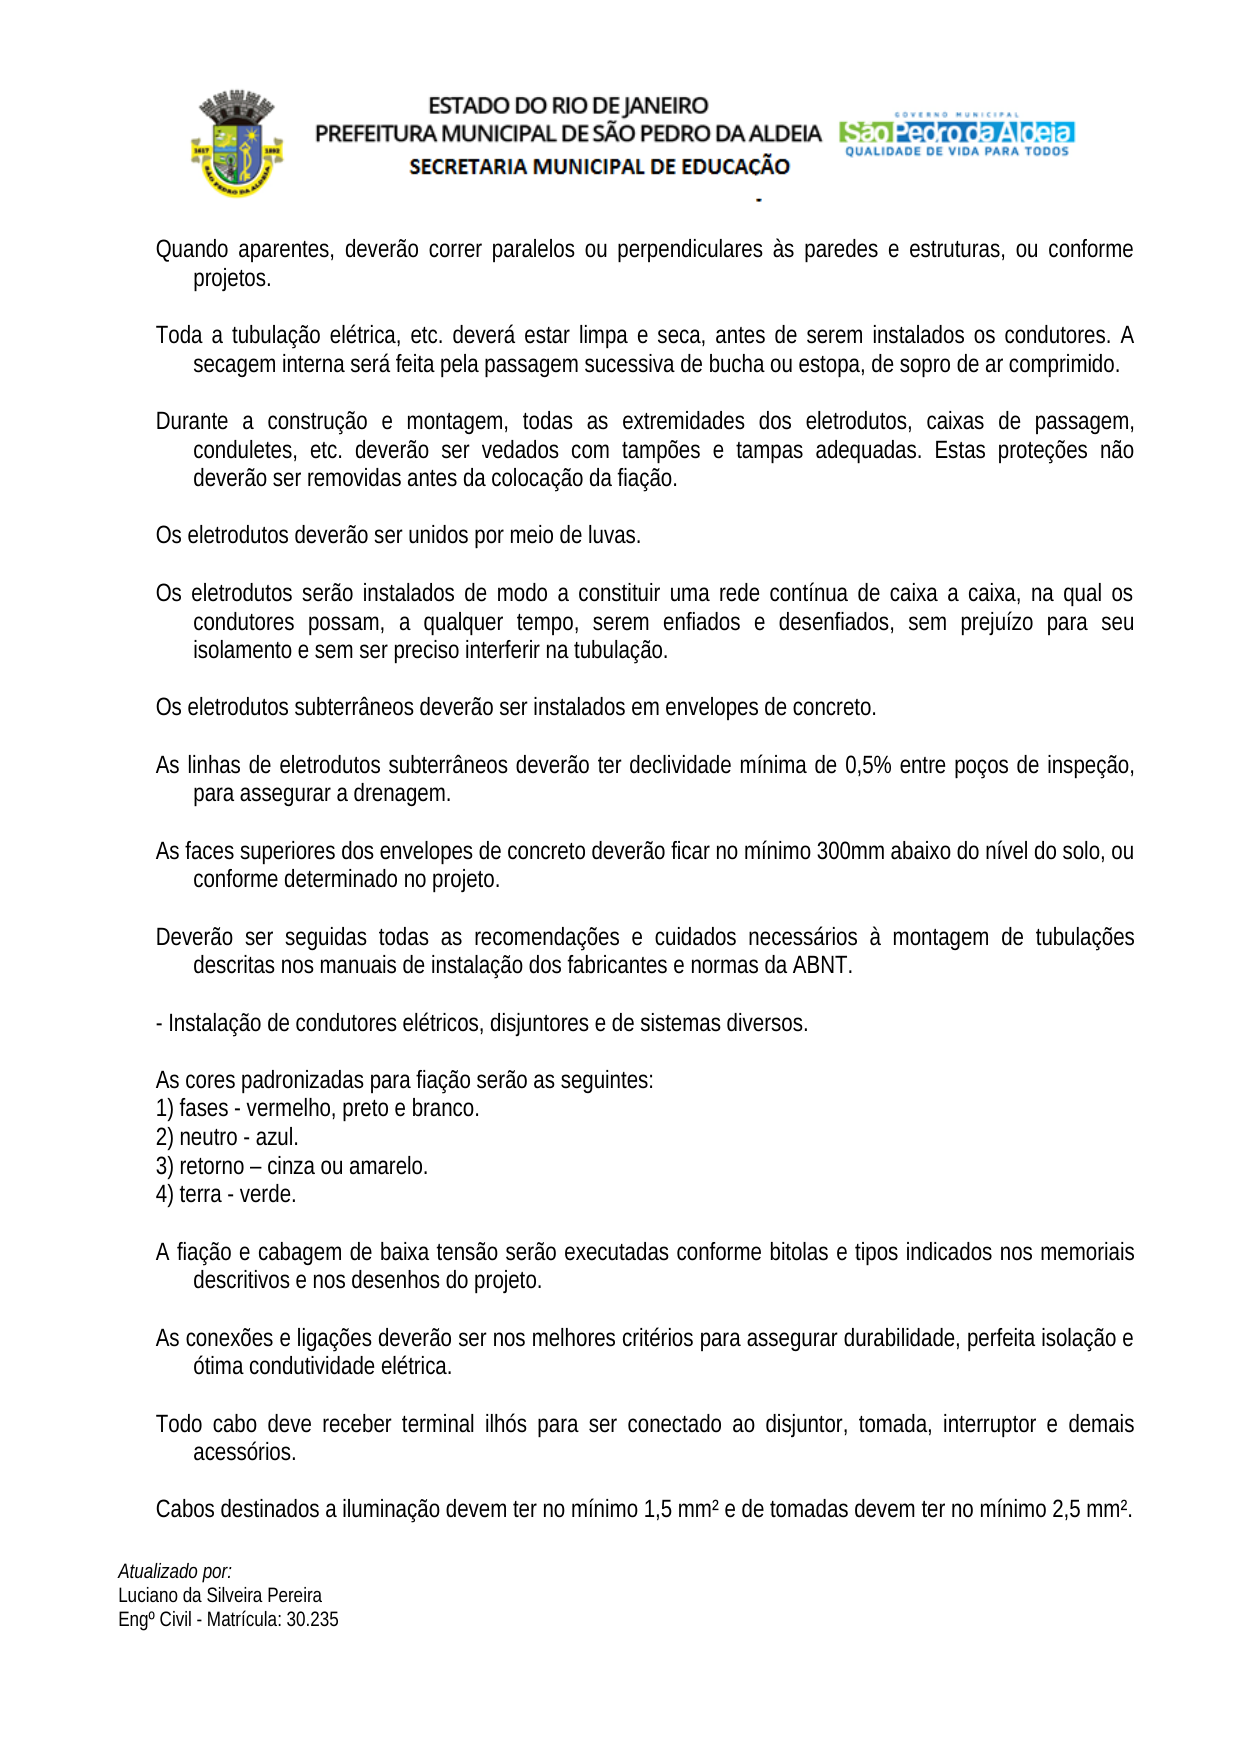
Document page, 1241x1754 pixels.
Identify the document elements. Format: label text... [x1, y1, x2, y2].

text As faces superiores dos envelopes de concreto deverão ficar no mínimo 300mm abaixo do nível do solo, ou conforme determinado no projeto. [156, 836, 1137, 893]
text Os eletrodutos subterrâneos deverão ser instalados em envelopes de concreto. [156, 692, 1137, 721]
text Os eletrodutos deverão ser unidos por meio de luvas. [156, 521, 1137, 549]
text Cabos destinados a iluminação devem ter no mínimo 1,5 mm² e de tomadas devem ter no mínimo 2,5 mm². [156, 1494, 1137, 1523]
text Os eletrodutos serão instalados de modo a constituir uma rede contínua de caixa a caixa, na qual os condutores possam, a qualquer tempo, serem enfiados e desenfiados, sem prejuízo para seu isolamento e sem ser preciso interferir na tubulação. [156, 578, 1137, 664]
text Todo cabo deve receber terminal ilhós para ser conectado ao disjuntor, tomada, interruptor e demais acessórios. [156, 1408, 1137, 1466]
text - Instalação de condutores elétricos, disjuntores e de sistemas diversos. [156, 1007, 1137, 1036]
picture [167, 75, 1088, 210]
text 2) neutro - azul. [156, 1122, 1137, 1151]
text 4) terra - verde. [156, 1179, 1137, 1208]
text 1) fases - vermelho, preto e branco. [156, 1093, 1137, 1122]
text Toda a tubulação elétrica, etc. deverá estar limpa e seca, antes de serem instalados os condutores. A secagem interna será feita pela passagem sucessiva de bucha ou estopa, de sopro de ar comprimido. [156, 320, 1137, 377]
text Quando aparentes, deverão correr paralelos ou perpendiculares às paredes e estruturas, ou conforme projetos. [156, 234, 1137, 291]
text As conexões e ligações deverão ser nos melhores critérios para assegurar durabilidade, perfeita isolação e ótima condutividade elétrica. [156, 1323, 1137, 1380]
text Durante a construção e montagem, todas as extremidades dos eletrodutos, caixas de passagem, conduletes, etc. deverão ser vedados com tampões e tampas adequadas. Estas proteções não deverão ser removidas antes da colocação da fiação. [156, 406, 1137, 492]
text 3) retorno – cinza ou amarelo. [156, 1151, 1137, 1179]
text A fiação e cabagem de baixa tensão serão executadas conforme bitolas e tipos indicados nos memoriais descritivos e nos desenhos do projeto. [156, 1237, 1137, 1294]
text As linhas de eletrodutos subterrâneos deverão ter declividade mínima de 0,5% entre poços de inspeção, para assegurar a drenagem. [156, 750, 1137, 807]
text Deverão ser seguidas todas as recomendações e cuidados necessários à montagem de tubulações descritas nos manuais de instalação dos fabricantes e normas da ABNT. [156, 922, 1137, 979]
text As cores padronizadas para fiação serão as seguintes: [156, 1065, 1137, 1093]
